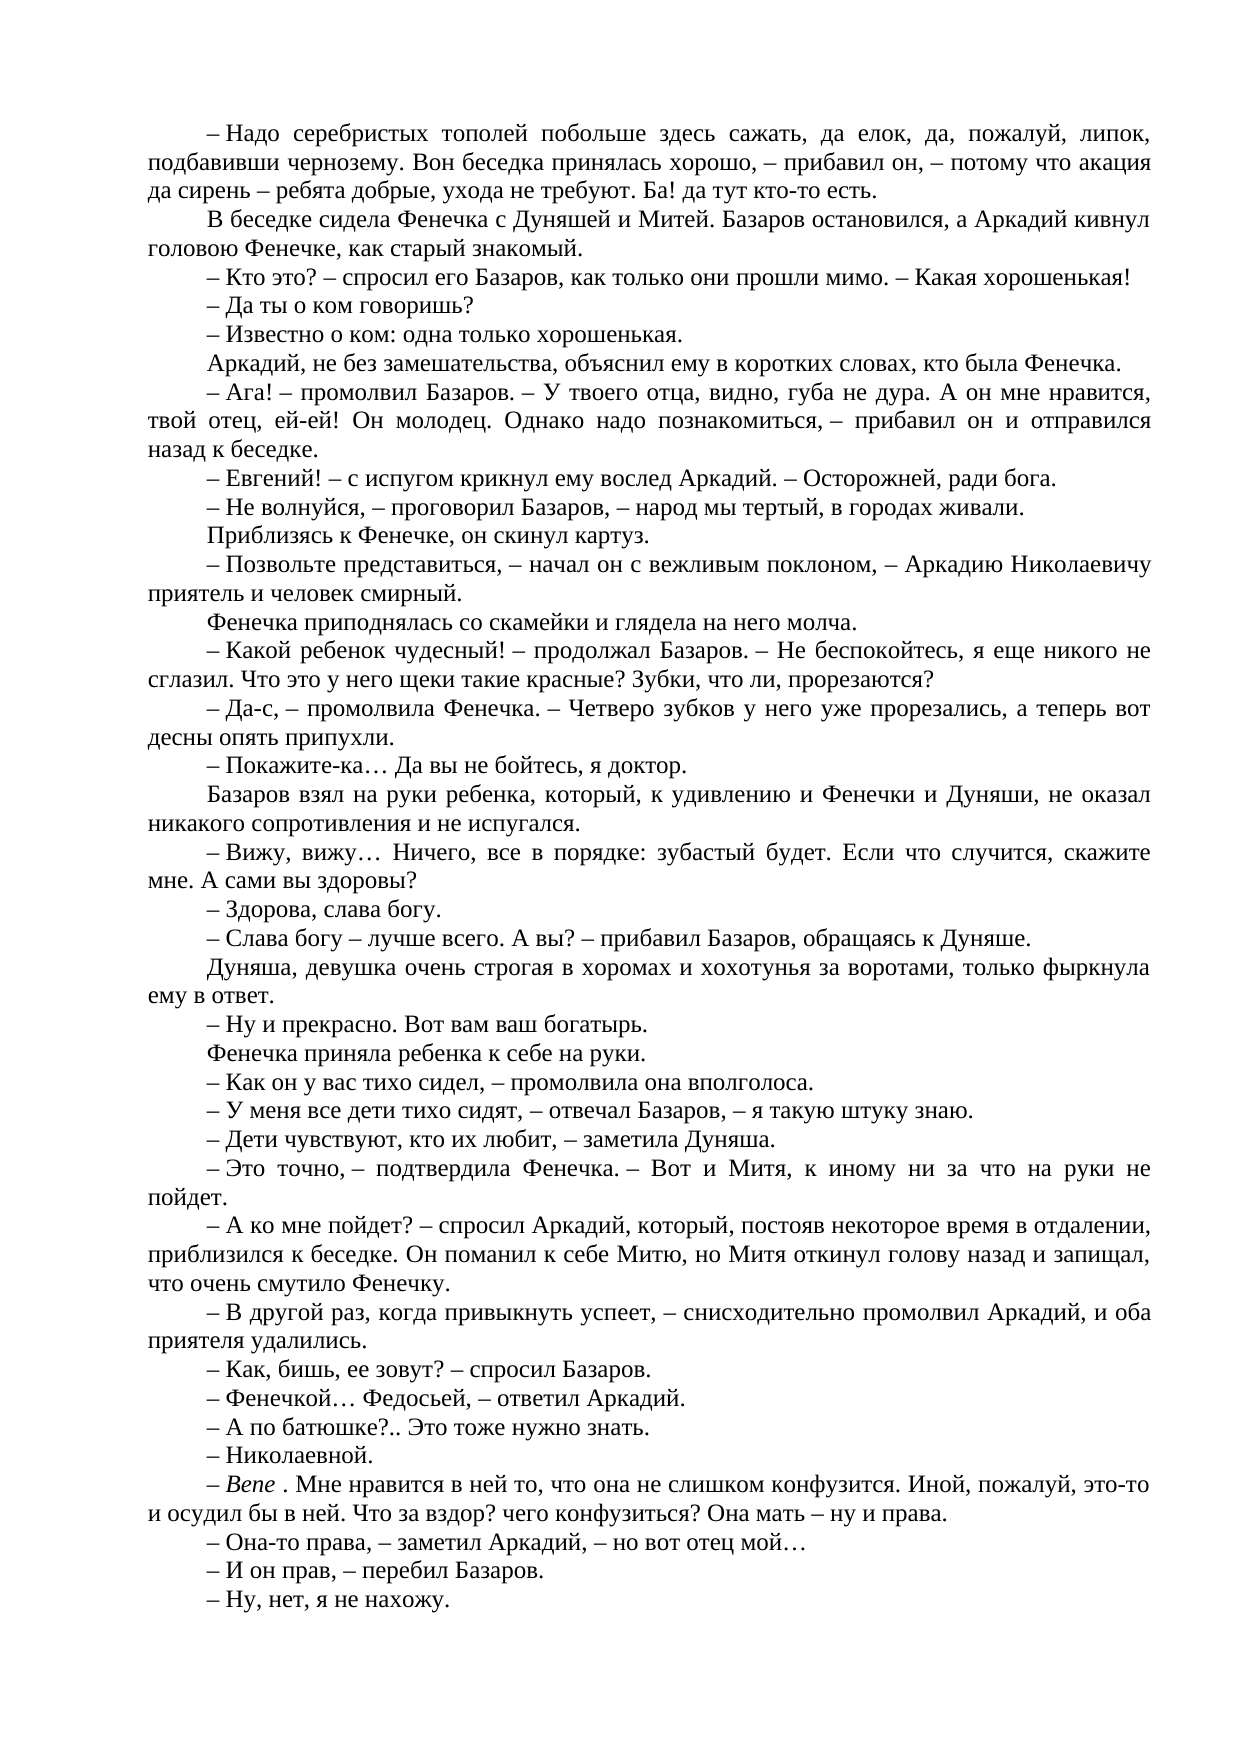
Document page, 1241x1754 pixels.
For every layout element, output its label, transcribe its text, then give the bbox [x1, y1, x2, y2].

text – Это точно, – подтвердила Фенечка. – Вот и Митя, к иному ни за что на руки не пойдет. [148, 1153, 1152, 1211]
text – Николаевной. [148, 1441, 1152, 1469]
text – Как, бишь, ее зовут? – спросил Базаров. [148, 1354, 1152, 1383]
text Приблизясь к Фенечке, он скинул картуз. [148, 521, 1152, 549]
text – Да-с, – промолвила Фенечка. – Четверо зубков у него уже прорезались, а теперь вот десны опять припухли. [148, 693, 1152, 751]
text – В другой раз, когда привыкнуть успеет, – снисходительно промолвил Аркадий, и оба приятеля удалились. [148, 1297, 1152, 1354]
text Аркадий, не без замешательства, объяснил ему в коротких словах, кто была Фенечка. [148, 348, 1152, 377]
text – Покажите-ка… Да вы не бойтесь, я доктор. [148, 751, 1152, 779]
text – Ага! – промолвил Базаров. – У твоего отца, видно, губа не дура. А он мне нравится, твой отец, ей-ей! Он молодец. Однако надо познакомиться, – прибавил он и отправился назад к беседке. [148, 377, 1152, 463]
text – Слава богу – лучше всего. А вы? – прибавил Базаров, обращаясь к Дуняше. [148, 923, 1152, 952]
text – Евгений! – с испугом крикнул ему вослед Аркадий. – Осторожней, ради бога. [148, 463, 1152, 492]
text – Ну и прекрасно. Вот вам ваш богатырь. [148, 1009, 1152, 1038]
text – Здорова, слава богу. [148, 894, 1152, 923]
text – Не волнуйся, – проговорил Базаров, – народ мы тертый, в городах живали. [148, 492, 1152, 521]
text – А по батюшке?.. Это тоже нужно знать. [148, 1412, 1152, 1441]
text – Какой ребенок чудесный! – продолжал Базаров. – Не беспокойтесь, я еще никого не сглазил. Что это у него щеки такие красные? Зубки, что ли, прорезаются? [148, 636, 1152, 693]
text Фенечка приподнялась со скамейки и глядела на него молча. [148, 607, 1152, 636]
text Базаров взял на руки ребенка, который, к удивлению и Фенечки и Дуняши, не оказал никакого сопротивления и не испугался. [148, 779, 1152, 837]
text – У меня все дети тихо сидят, – отвечал Базаров, – я такую штуку знаю. [148, 1096, 1152, 1124]
text – Дети чувствуют, кто их любит, – заметила Дуняша. [148, 1124, 1152, 1153]
text – И он прав, – перебил Базаров. [148, 1556, 1152, 1584]
text В беседке сидела Фенечка с Дуняшей и Митей. Базаров остановился, а Аркадий кивнул головою Фенечке, как старый знакомый. [148, 204, 1152, 262]
text – Bene . Мне нравится в ней то, что она не слишком конфузится. Иной, пожалуй, это-то и осудил бы в ней. Что за вздор? чего конфузиться? Она мать – ну и права. [148, 1469, 1152, 1527]
text – Вижу, вижу… Ничего, все в порядке: зубастый будет. Если что случится, скажите мне. А сами вы здоровы? [148, 837, 1152, 894]
text – Фенечкой… Федосьей, – ответил Аркадий. [148, 1383, 1152, 1412]
text – Известно о ком: одна только хорошенькая. [148, 319, 1152, 348]
text Дуняша, девушка очень строгая в хоромах и хохотунья за воротами, только фыркнула ему в ответ. [148, 952, 1152, 1009]
text – Ну, нет, я не нахожу. [148, 1584, 1152, 1613]
text – Надо серебристых тополей побольше здесь сажать, да елок, да, пожалуй, липок, подбавивши чернозему. Вон беседка принялась хорошо, – прибавил он, – потому что акация да сирень – ребята добрые, ухода не требуют. Ба! да тут кто-то есть. [148, 118, 1152, 204]
text – Позвольте представиться, – начал он с вежливым поклоном, – Аркадию Николаевичу приятель и человек смирный. [148, 549, 1152, 607]
text Фенечка приняла ребенка к себе на руки. [148, 1038, 1152, 1067]
text – Как он у вас тихо сидел, – промолвила она вполголоса. [148, 1067, 1152, 1096]
text – А ко мне пойдет? – спросил Аркадий, который, постояв некоторое время в отдалении, приблизился к беседке. Он поманил к себе Митю, но Митя откинул голову назад и запищал, что очень смутило Фенечку. [148, 1211, 1152, 1297]
text – Она-то права, – заметил Аркадий, – но вот отец мой… [148, 1527, 1152, 1556]
text – Кто это? – спросил его Базаров, как только они прошли мимо. – Какая хорошенькая! [148, 262, 1152, 291]
text – Да ты о ком говоришь? [148, 291, 1152, 319]
